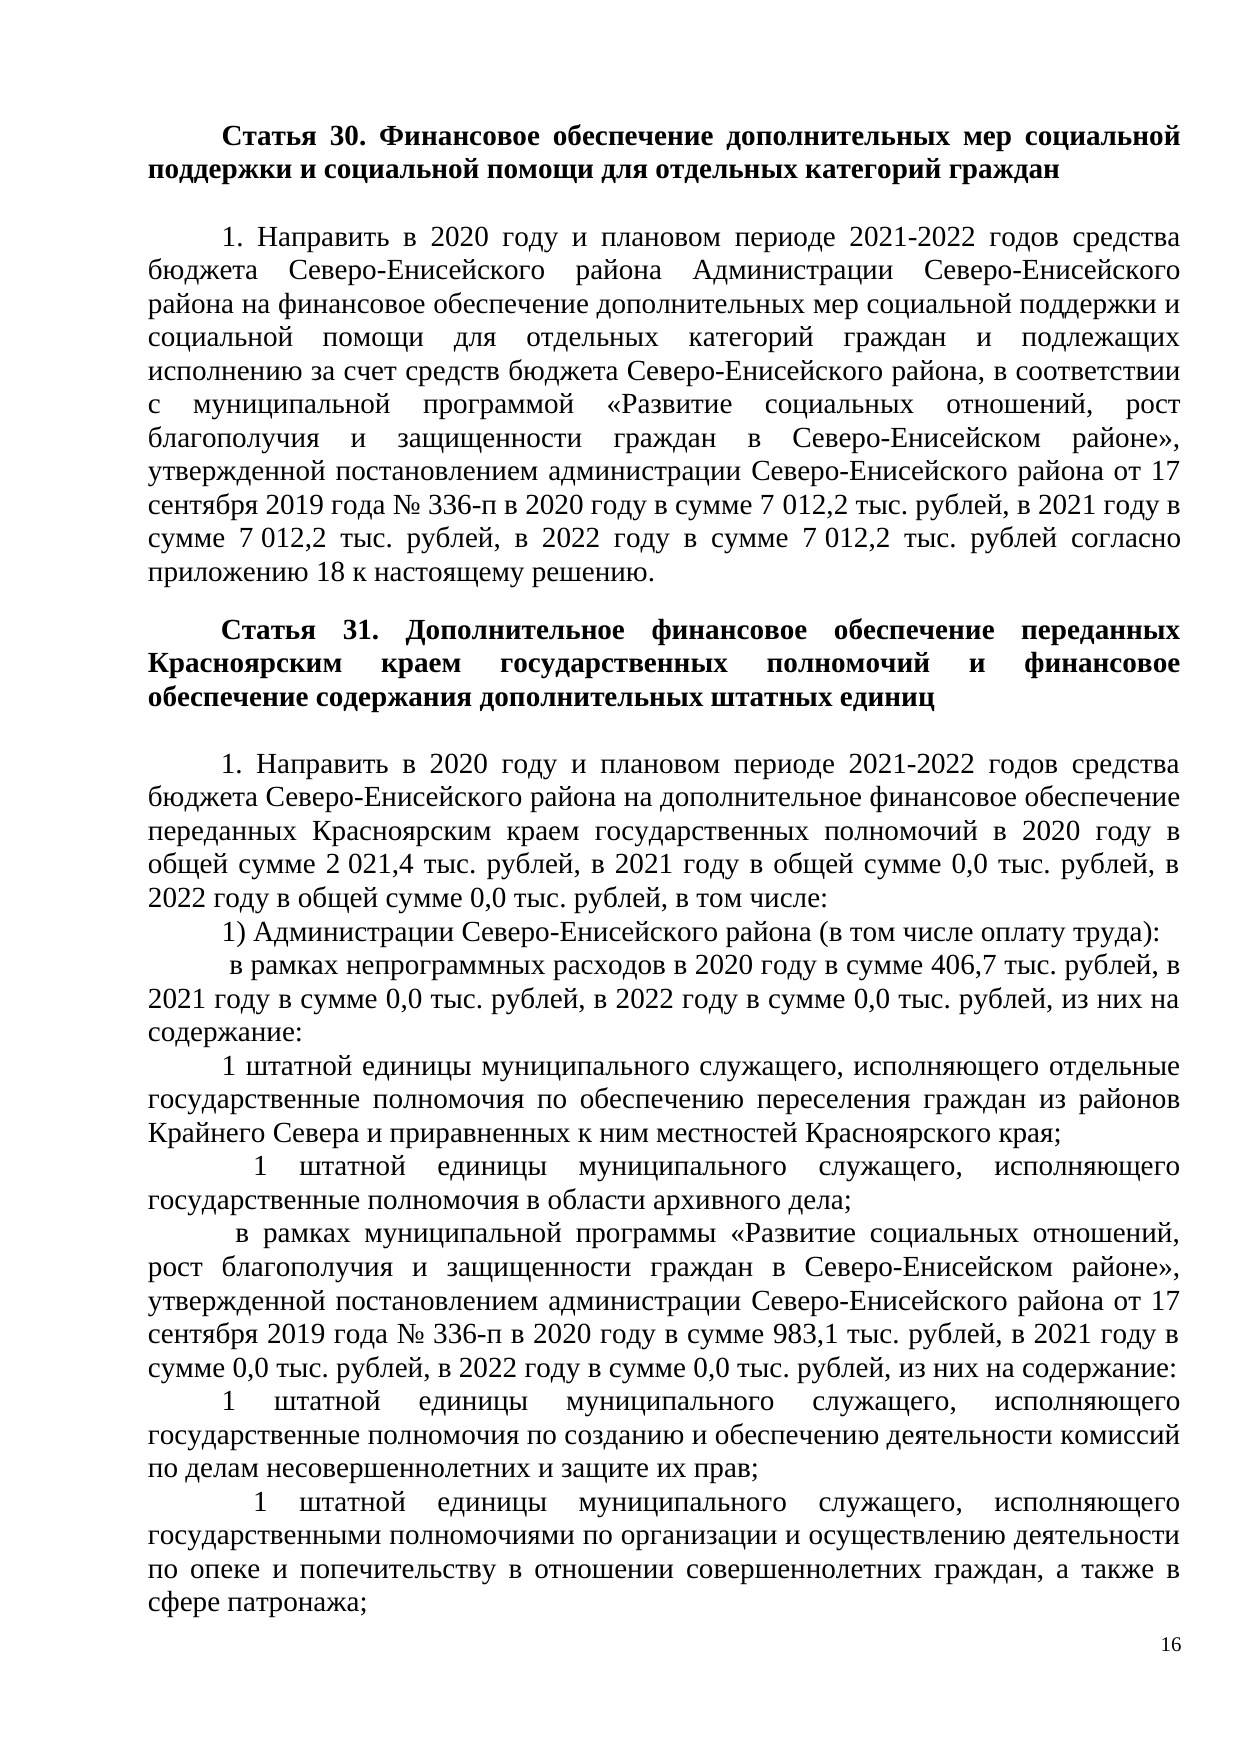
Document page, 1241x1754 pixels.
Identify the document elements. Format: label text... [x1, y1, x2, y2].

text Статья 30. Финансовое обеспечение дополнительных мер социальной поддержки и социальной помощи для отдельных категорий граждан [148, 118, 1181, 185]
text 1. Направить в 2020 году и плановом периоде 2021-2022 годов средства бюджета Северо-Енисейского района Администрации Северо-Енисейского района на финансовое обеспечение дополнительных мер социальной поддержки и социальной помощи для отдельных категорий граждан и подлежащих исполнению за счет средств бюджета Северо-Енисейского района, в соответствии с муниципальной программой «Развитие социальных отношений, рост благополучия и защищенности граждан в Северо-Енисейском районе», утвержденной постановлением администрации Северо-Енисейского района от 17 сентября 2019 года № 336-п в 2020 году в сумме 7 012,2 тыс. рублей, в 2021 году в сумме 7 012,2 тыс. рублей, в 2022 году в сумме 7 012,2 тыс. рублей согласно приложению 18 к настоящему решению. [148, 219, 1181, 588]
text в рамках муниципальной программы «Развитие социальных отношений, рост благополучия и защищенности граждан в Северо-Енисейском районе», утвержденной постановлением администрации Северо-Енисейского района от 17 сентября 2019 года № 336-п в 2020 году в сумме 983,1 тыс. рублей, в 2021 году в сумме 0,0 тыс. рублей, в 2022 году в сумме 0,0 тыс. рублей, из них на содержание: [148, 1216, 1181, 1383]
text 1 штатной единицы муниципального служащего, исполняющего отдельные государственные полномочия по обеспечению переселения граждан из районов Крайнего Севера и приравненных к ним местностей Красноярского края; [148, 1048, 1181, 1148]
text 1) Администрации Северо-Енисейского района (в том числе оплату труда): [148, 914, 1181, 947]
text 1 штатной единицы муниципального служащего, исполняющего государственные полномочия в области архивного дела; [148, 1148, 1181, 1216]
text 1 штатной единицы муниципального служащего, исполняющего государственными полномочиями по организации и осуществлению деятельности по опеке и попечительству в отношении совершеннолетних граждан, а также в сфере патронажа; [148, 1484, 1181, 1618]
text Статья 31. Дополнительное финансовое обеспечение переданных Красноярским краем государственных полномочий и финансовое обеспечение содержания дополнительных штатных единиц [148, 612, 1181, 712]
text 1. Направить в 2020 году и плановом периоде 2021-2022 годов средства бюджета Северо-Енисейского района на дополнительное финансовое обеспечение переданных Красноярским краем государственных полномочий в 2020 году в общей сумме 2 021,4 тыс. рублей, в 2021 году в общей сумме 0,0 тыс. рублей, в 2022 году в общей сумме 0,0 тыс. рублей, в том числе: [148, 746, 1181, 914]
text 1 штатной единицы муниципального служащего, исполняющего государственные полномочия по созданию и обеспечению деятельности комиссий по делам несовершеннолетних и защите их прав; [148, 1383, 1181, 1484]
text в рамках непрограммных расходов в 2020 году в сумме 406,7 тыс. рублей, в 2021 году в сумме 0,0 тыс. рублей, в 2022 году в сумме 0,0 тыс. рублей, из них на содержание: [148, 947, 1181, 1048]
